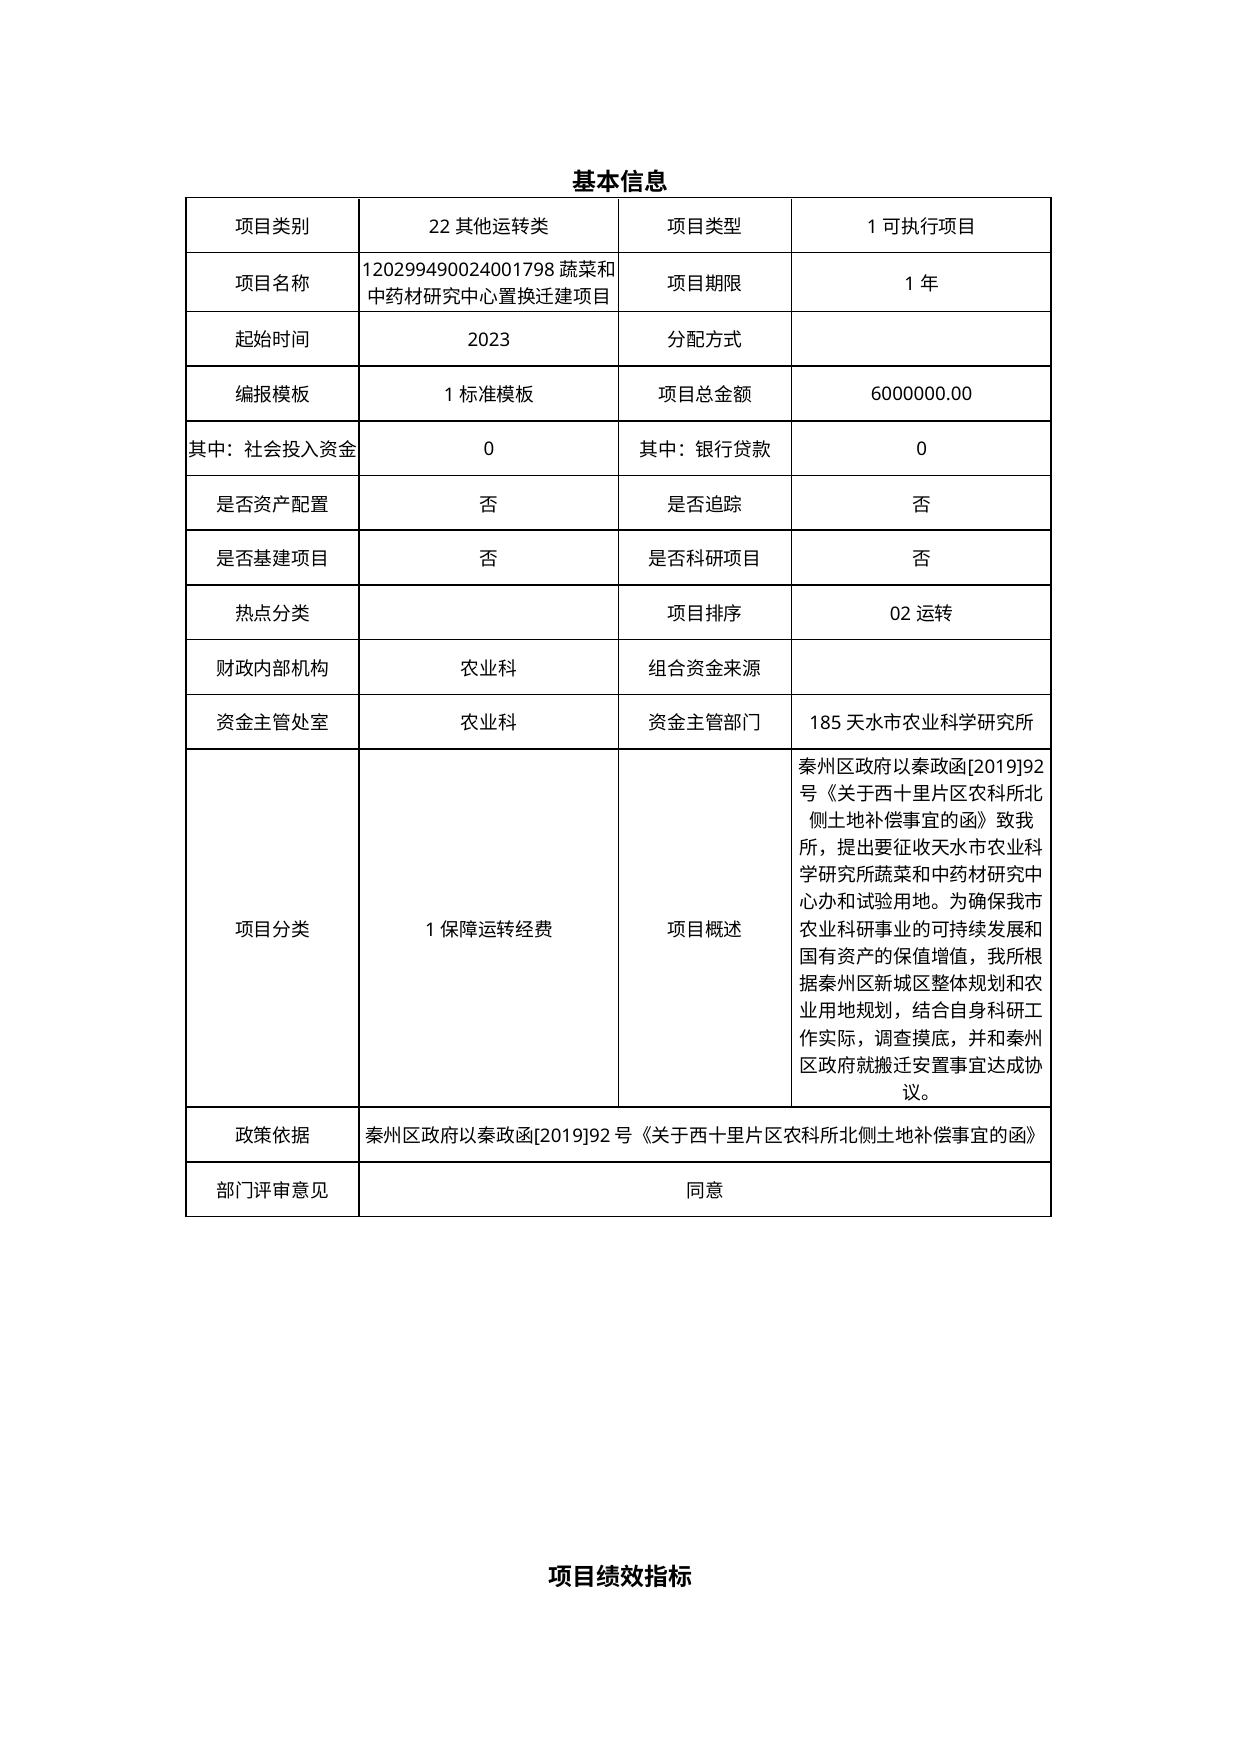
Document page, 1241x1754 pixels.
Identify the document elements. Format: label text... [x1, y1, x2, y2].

table_cell 秦州区政府以秦政函[2019]92号《关于西十里片区农科所北侧土地补偿事宜的函》 [360, 1108, 1050, 1161]
table_cell 120299490024001798 蔬菜和中药材研究中心置换迁建项目 [360, 253, 618, 311]
table_cell 项目期限 [619, 253, 791, 311]
table_cell 秦州区政府以秦政函[2019]92号《关于西十里片区农科所北侧土地补偿事宜的函》致我所，提出要征收天水市农业科学研究所蔬菜和中药材研究中心办和试验用地。为确保我市农业科研事业的可持续发展和国有资产的保值增值，我所根据秦州区新城区整体规划和农业用地规划，结合自身科研工作实际，调查摸底，并和秦州区政府就搬迁安置事宜达成协议。 [792, 750, 1050, 1106]
table_cell 项目分类 [187, 750, 358, 1106]
table_cell 是否科研项目 [619, 531, 791, 584]
table_cell 1 保障运转经费 [360, 750, 618, 1106]
table_cell 编报模板 [187, 367, 358, 420]
table_cell 热点分类 [187, 586, 358, 639]
table_header 1 可执行项目 [792, 198, 1050, 252]
table_cell 部门评审意见 [187, 1163, 358, 1216]
table_cell [792, 640, 1050, 693]
table_cell 是否追踪 [619, 476, 791, 529]
table_cell 项目总金额 [619, 367, 791, 420]
table_cell 其中：银行贷款 [619, 422, 791, 475]
table_header 项目类型 [619, 198, 791, 252]
table_cell 02 运转 [792, 586, 1050, 639]
table_cell 2023 [360, 312, 618, 365]
table_cell 资金主管部门 [619, 695, 791, 748]
table_cell 起始时间 [187, 312, 358, 365]
table_cell 资金主管处室 [187, 695, 358, 748]
table_cell 项目概述 [619, 750, 791, 1106]
table_cell 政策依据 [187, 1108, 358, 1161]
table_cell 农业科 [360, 640, 618, 693]
table_header 项目类别 [187, 198, 359, 252]
table_cell 是否基建项目 [187, 531, 358, 584]
table_cell 分配方式 [619, 312, 791, 365]
table_header 22 其他运转类 [360, 198, 618, 252]
table_cell 否 [360, 531, 618, 584]
table_cell 是否资产配置 [187, 476, 358, 529]
table_cell 其中：社会投入资金 [187, 422, 358, 475]
table_cell 185 天水市农业科学研究所 [792, 695, 1050, 748]
table_cell 1 年 [792, 253, 1050, 311]
table_cell 否 [792, 531, 1050, 584]
table_cell 否 [360, 476, 618, 529]
table_cell 组合资金来源 [619, 640, 791, 693]
table_cell 财政内部机构 [187, 640, 358, 693]
table_cell 6000000.00 [792, 367, 1050, 420]
table_cell 0 [792, 422, 1050, 475]
table_cell [792, 312, 1050, 365]
table_cell [360, 586, 618, 639]
table_cell 0 [360, 422, 618, 475]
table_cell 项目名称 [187, 253, 358, 311]
table_cell 1 标准模板 [360, 367, 618, 420]
table_cell 否 [792, 476, 1050, 529]
table_cell 同意 [360, 1163, 1050, 1216]
text 项目绩效指标 [187, 1545, 1053, 1592]
text 基本信息 [187, 150, 1053, 197]
table_cell 项目排序 [619, 586, 791, 639]
table_cell 农业科 [360, 695, 618, 748]
